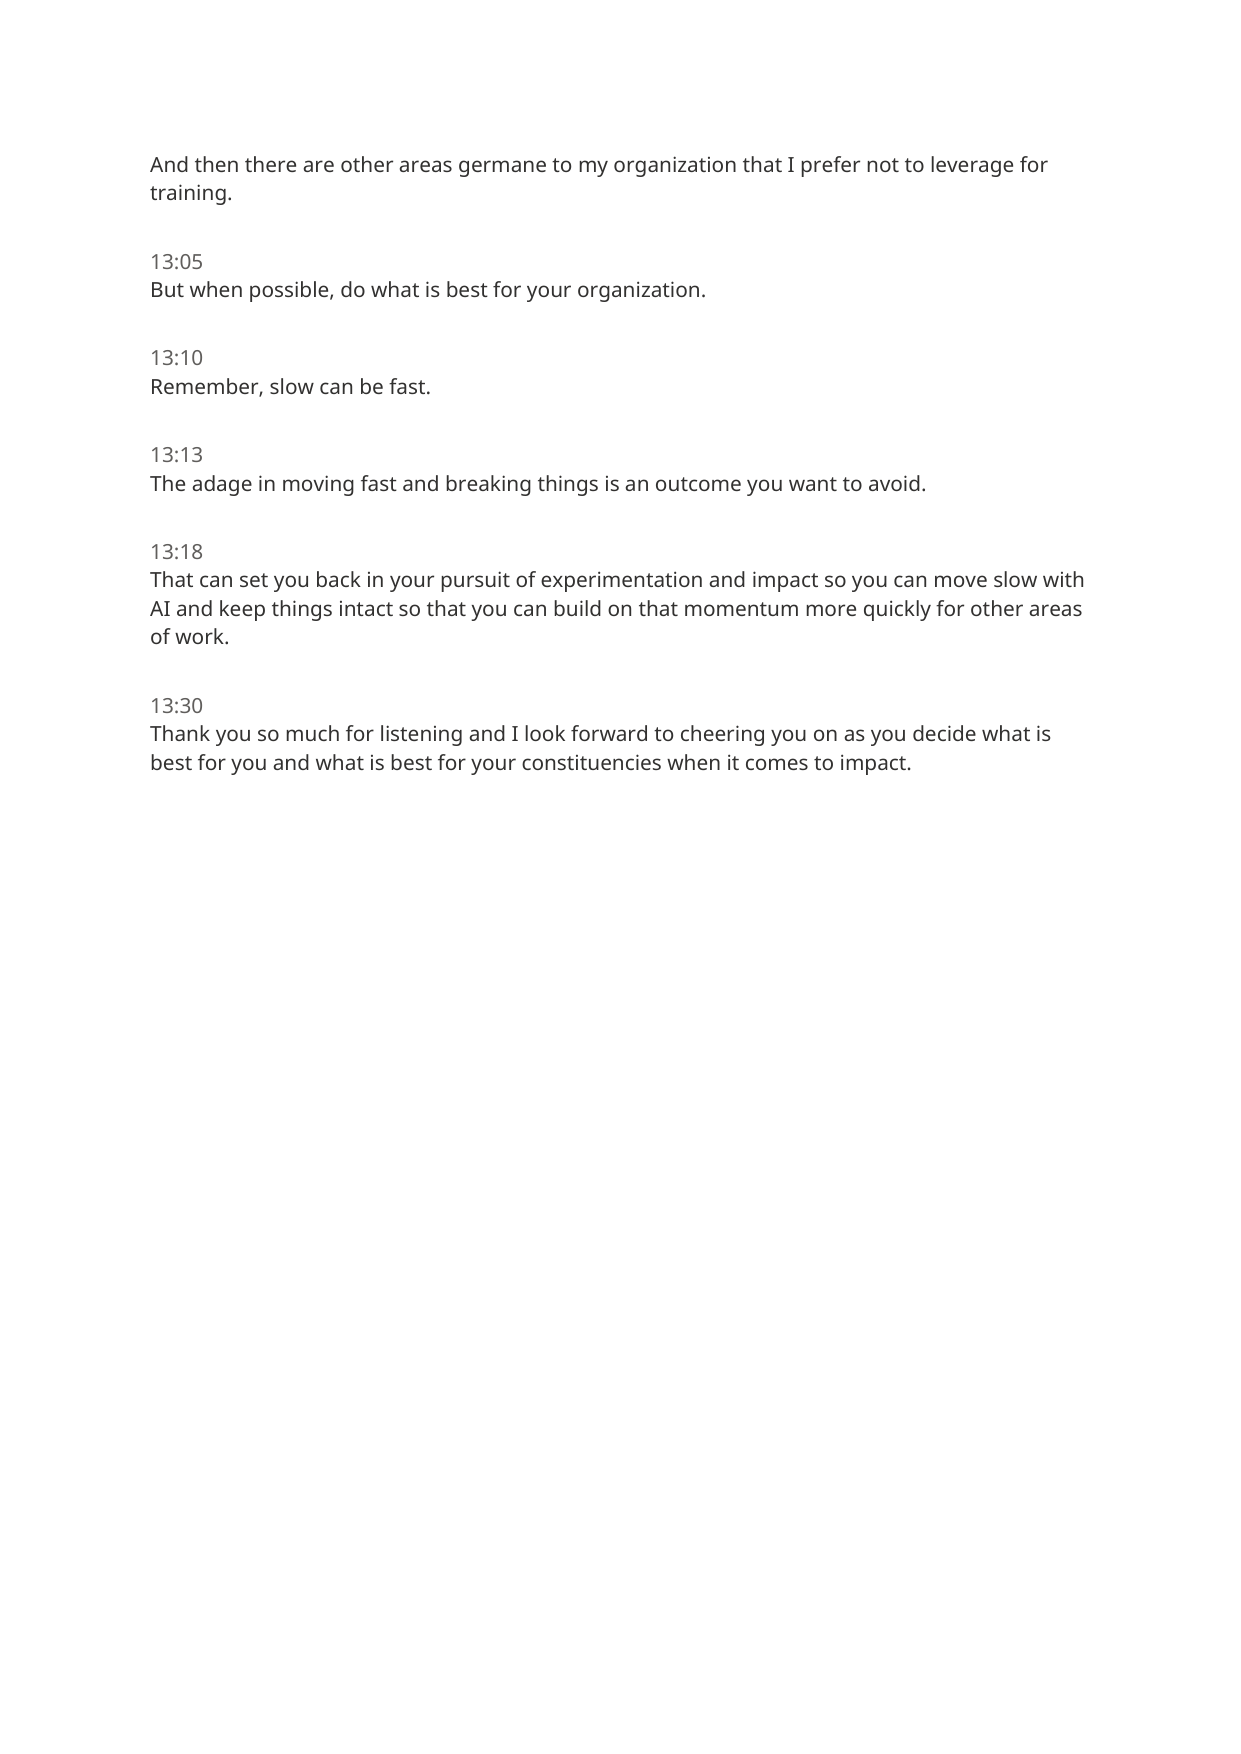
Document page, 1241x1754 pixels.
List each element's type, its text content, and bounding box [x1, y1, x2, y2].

text 13:13 The adage in moving fast and breaking things is an outcome you want to avoid. [150, 412, 1090, 497]
text 13:10 Remember, slow can be fast. [150, 315, 1090, 400]
text 13:05 But when possible, do what is best for your organization. [150, 218, 1090, 304]
text 13:18 That can set you back in your pursuit of experimentation and impact so you can move slow with AI and keep things intact so that you can build on that momentum more quickly for other areas of work. [150, 509, 1090, 651]
text 13:30 Thank you so much for listening and I look forward to cheering you on as you decide what is best for you and what is best for your constituencies when it comes to impact. [150, 662, 1090, 776]
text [150, 150, 1090, 207]
